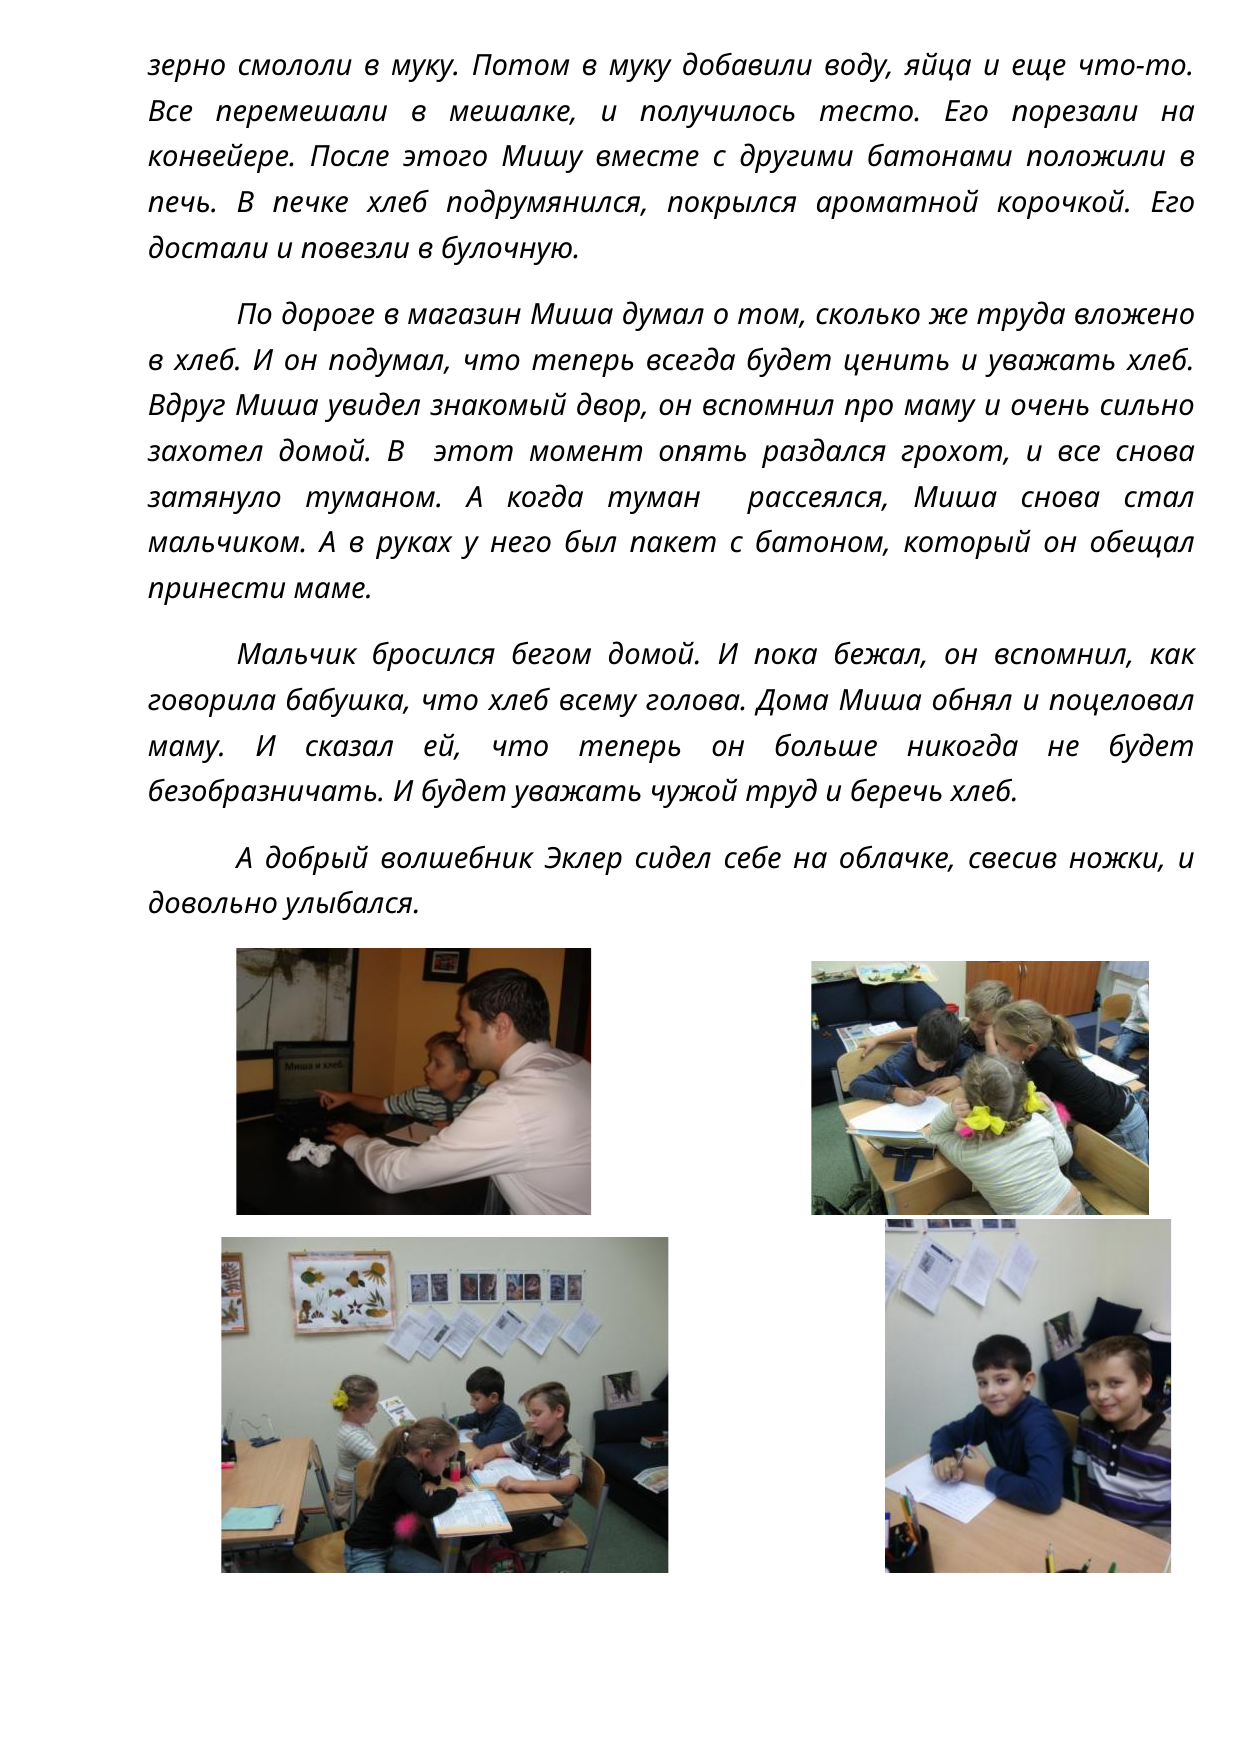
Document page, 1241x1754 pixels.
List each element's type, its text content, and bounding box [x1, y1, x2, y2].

text Мальчик бросился бегом домой. И пока бежал, он вспомнил, как говорила бабушка, что хлеб всему голова. Дома Миша обнял и поцеловал маму. И сказал ей, что теперь он больше никогда не будет безобразничать. И будет уважать чужой труд и беречь хлеб. [148, 633, 1196, 810]
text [148, 44, 1196, 267]
picture [236, 948, 592, 1215]
picture [811, 961, 1149, 1215]
picture [221, 1237, 669, 1573]
text По дороге в магазин Миша думал о том, сколько же труда вложено в хлеб. И он подумал, что теперь всегда будет ценить и уважать хлеб. Вдруг Миша увидел знакомый двор, он вспомнил про маму и очень сильно захотел домой. В этот момент опять раздался грохот, и все снова затянуло туманом. А когда туман рассеялся, Миша снова стал мальчиком. А в руках у него был пакет с батоном, который он обещал принести маме. [148, 293, 1196, 607]
picture [885, 1219, 1172, 1573]
text А добрый волшебник Эклер сидел себе на облачке, свесив ножки, и довольно улыбался. [148, 837, 1196, 922]
